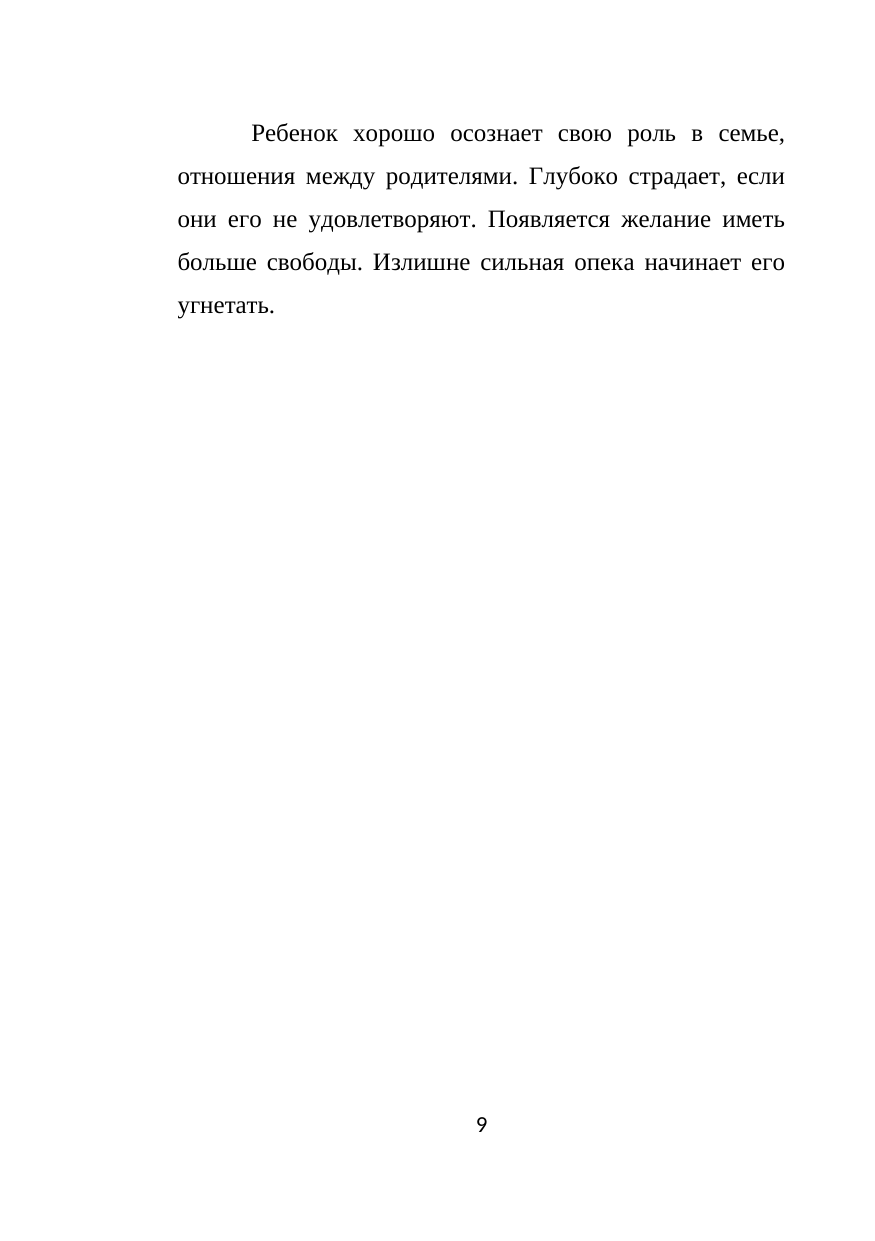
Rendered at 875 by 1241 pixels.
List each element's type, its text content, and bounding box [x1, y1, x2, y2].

text Ребенок хорошо осознает свою роль в семье, отношения между родителями. Глубоко страдает, если они его не удовлетворяют. Появляется желание иметь больше свободы. Излишне сильная опека начинает его угнетать. [177, 118, 786, 319]
